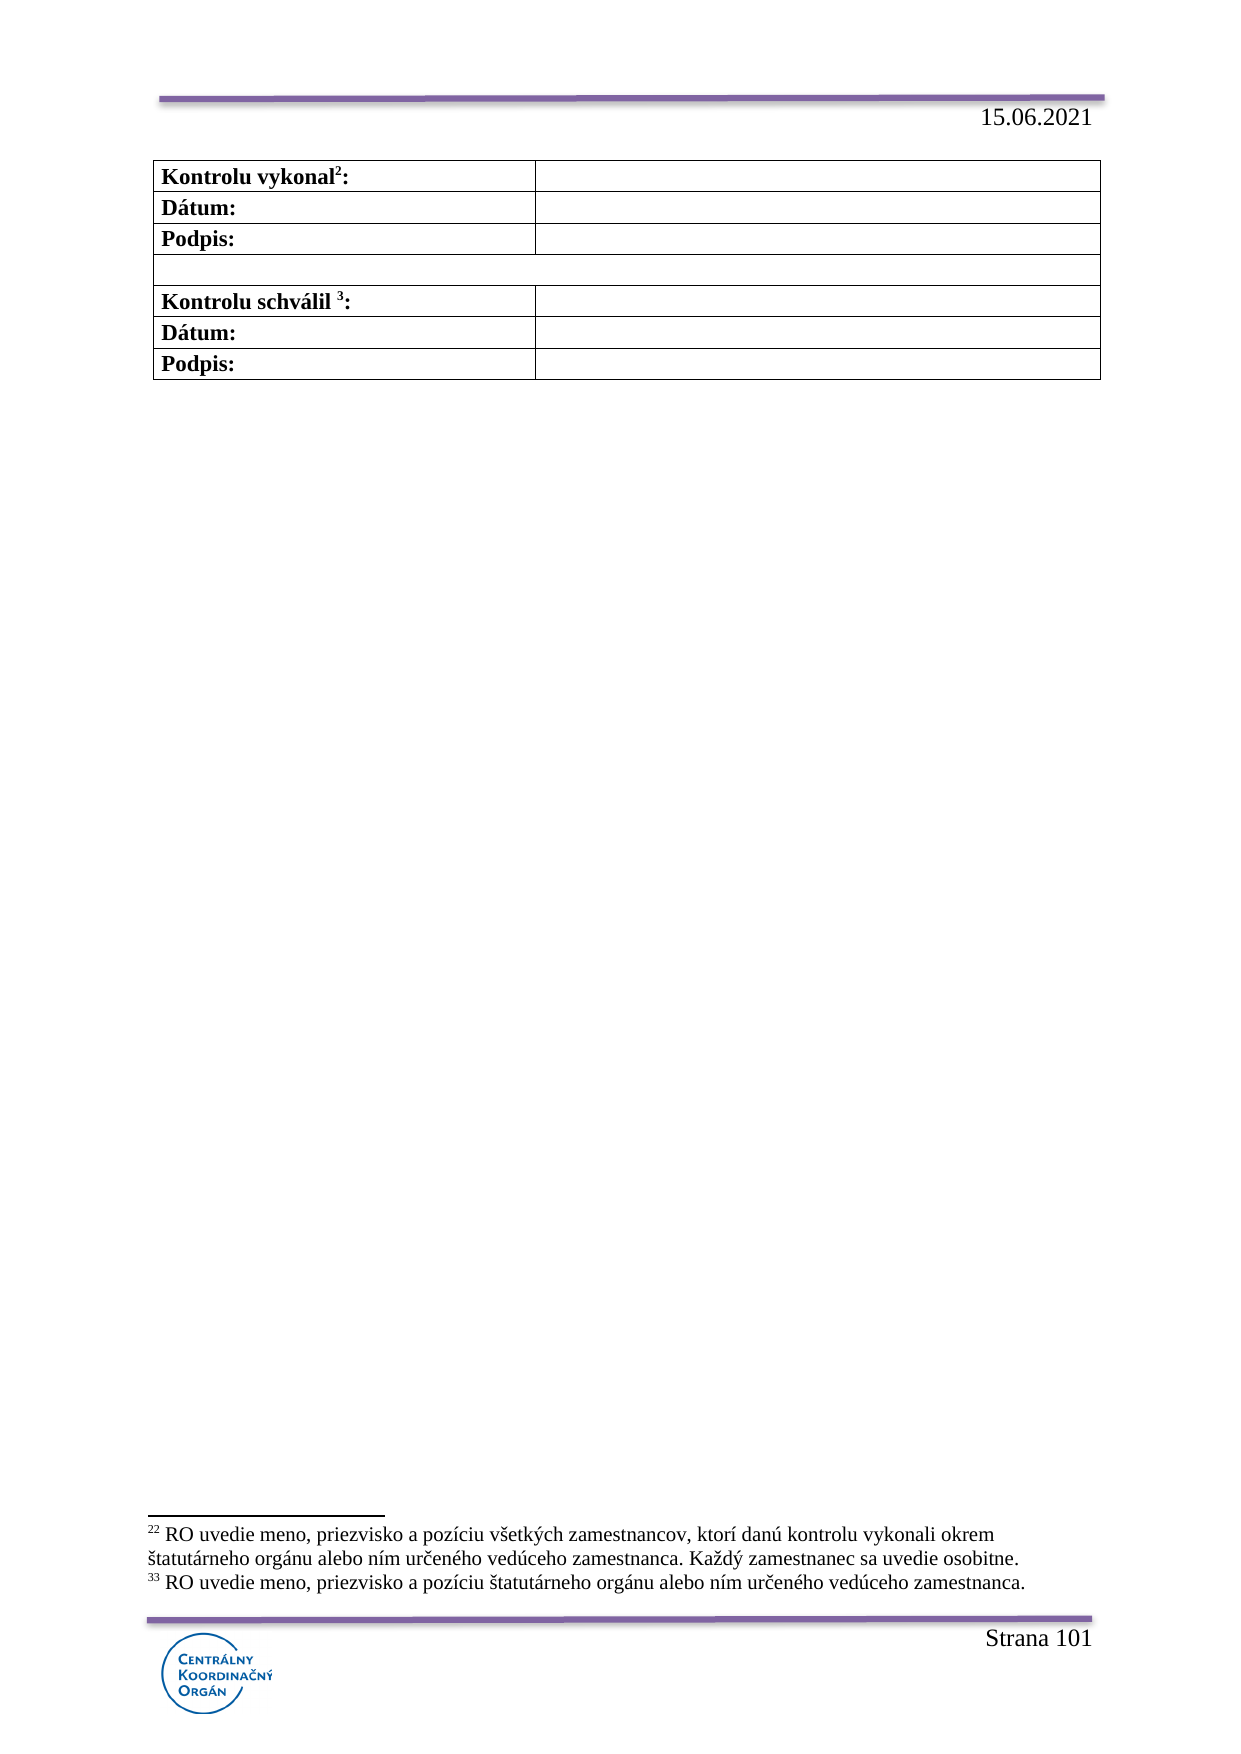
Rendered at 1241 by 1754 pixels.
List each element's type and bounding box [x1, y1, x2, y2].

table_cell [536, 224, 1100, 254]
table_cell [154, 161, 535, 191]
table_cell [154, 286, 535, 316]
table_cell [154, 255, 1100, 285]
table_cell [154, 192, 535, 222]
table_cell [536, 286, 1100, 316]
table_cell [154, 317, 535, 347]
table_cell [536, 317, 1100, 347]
picture [159, 1631, 272, 1713]
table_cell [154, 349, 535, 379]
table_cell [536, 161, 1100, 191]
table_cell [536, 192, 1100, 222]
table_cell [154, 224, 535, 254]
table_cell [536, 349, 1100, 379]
